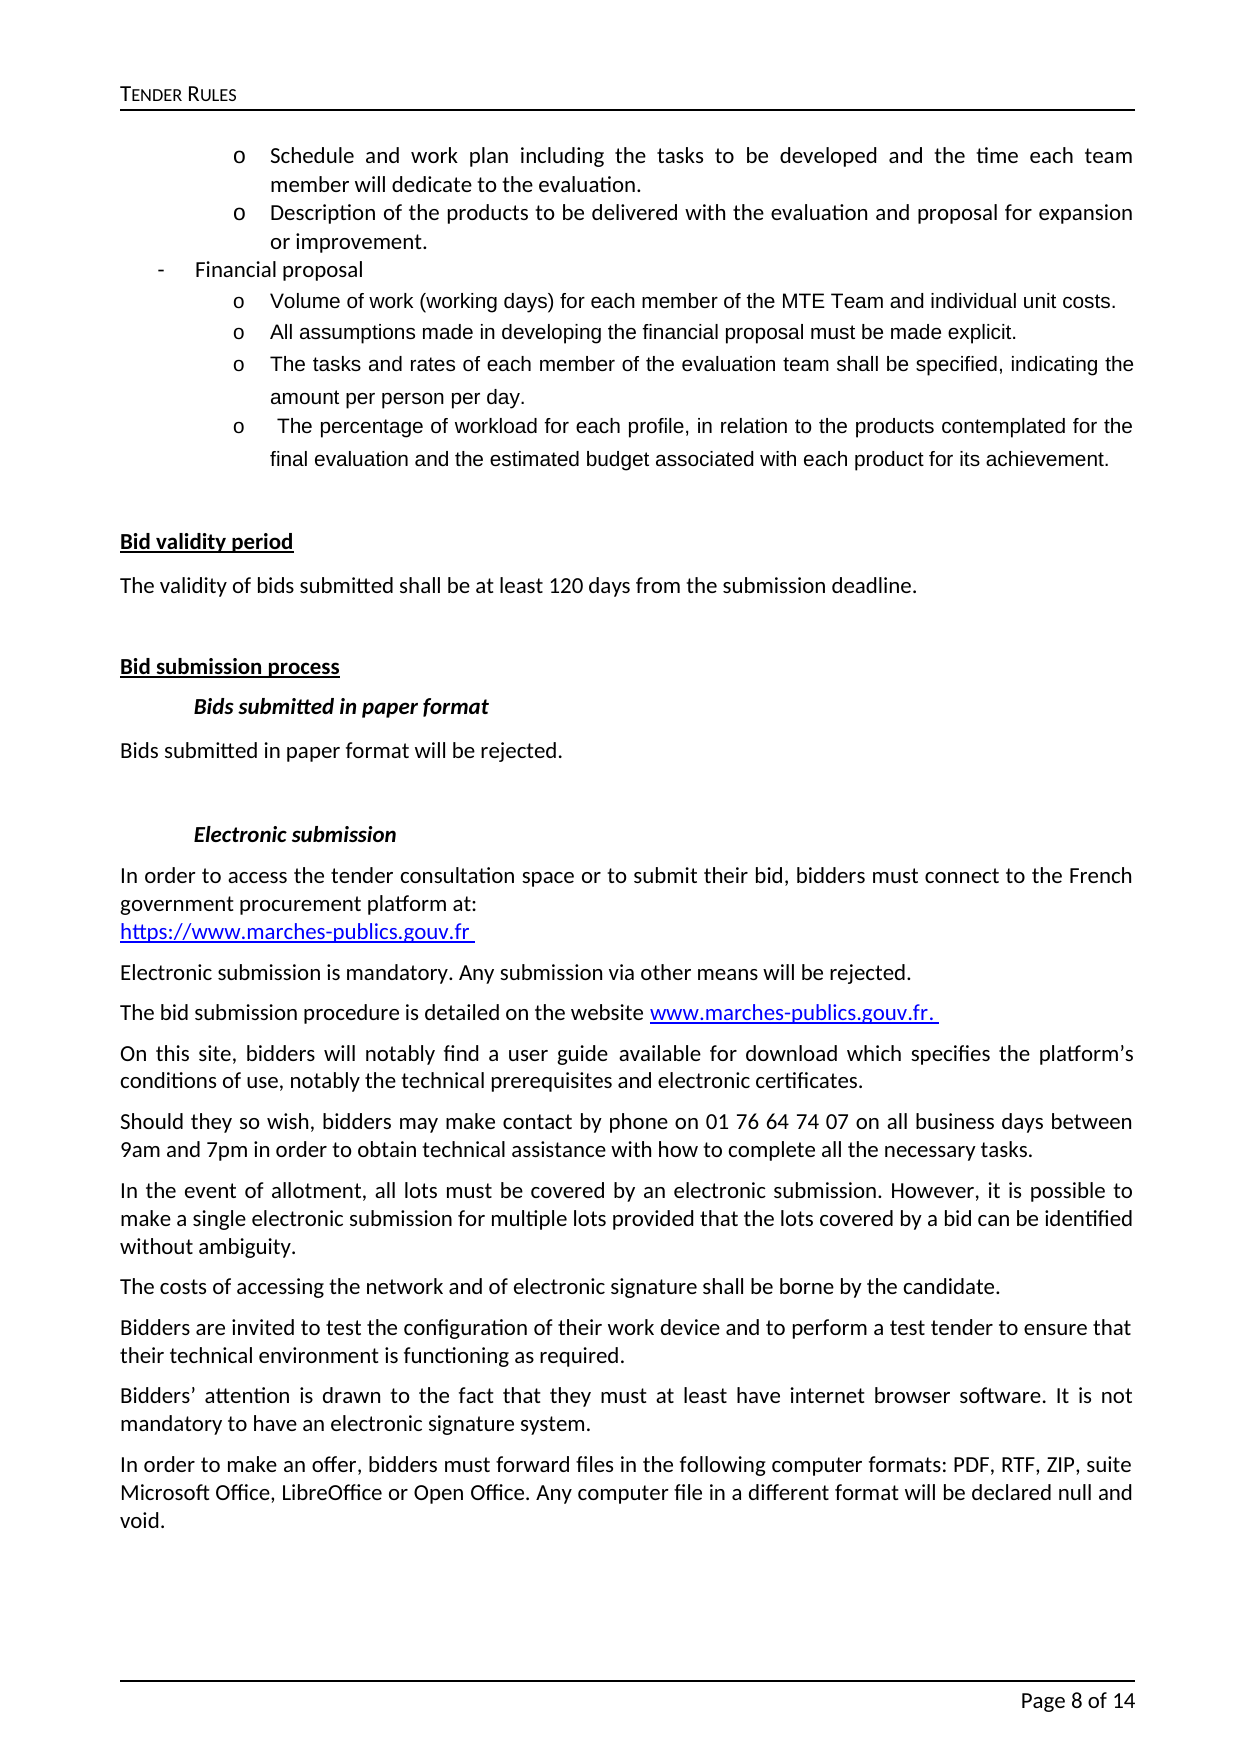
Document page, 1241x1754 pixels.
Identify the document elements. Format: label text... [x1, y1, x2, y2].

list Schedule and work plan including the tasks to be developed and the time each team member will dedicate to the evaluation. [232, 141, 1135, 198]
text In order to access the tender consultation space or to submit their bid, bidders must connect to the French government procurement platform at: [120, 861, 1135, 917]
text Electronic submission is mandatory. Any submission via other means will be rejected. [120, 958, 1135, 986]
list Financial proposal [157, 255, 1135, 283]
subtitle Bids submitted in paper format [194, 692, 1135, 721]
list The percentage of workload for each profile, in relation to the products contemplated for the final evaluation and the estimated budget associated with each product for its achievement. [232, 408, 1135, 471]
text The costs of accessing the network and of electronic signature shall be borne by the candidate. [120, 1272, 1135, 1300]
text On this site, bidders will notably find a user guide available for download which specifies the platform’s conditions of use, notably the technical prerequisites and electronic certificates. [120, 1039, 1135, 1095]
text Bids submitted in paper format will be rejected. [120, 733, 1135, 764]
text The bid submission procedure is detailed on the website www.marches-publics.gouv.fr. [120, 998, 1135, 1026]
text Should they so wish, bidders may make contact by phone on 01 76 64 74 07 on all business days between 9am and 7pm in order to obtain technical assistance with how to complete all the necessary tasks. [120, 1107, 1135, 1163]
list Volume of work (working days) for each member of the MTE Team and individual unit costs. [232, 283, 1135, 315]
subtitle Electronic submission [194, 821, 1135, 848]
list All assumptions made in developing the financial proposal must be made explicit. [232, 315, 1135, 346]
list The tasks and rates of each member of the evaluation team shall be specified, indicating the amount per person per day. [232, 346, 1135, 408]
subtitle Bid submission process [120, 652, 1135, 680]
subtitle Bid validity period [120, 527, 1135, 555]
text In the event of allotment, all lots must be covered by an electronic submission. However, it is possible to make a single electronic submission for multiple lots provided that the lots covered by a bid can be identified without ambiguity. [120, 1176, 1135, 1260]
text In order to make an offer, bidders must forward files in the following computer formats: PDF, RTF, ZIP, suite Microsoft Office, LibreOffice or Open Office. Any computer file in a different format will be declared null and void. [120, 1450, 1135, 1534]
list Description of the products to be delivered with the evaluation and proposal for expansion or improvement. [232, 198, 1135, 255]
text Bidders’ attention is drawn to the fact that they must at least have internet browser software. It is not mandatory to have an electronic signature system. [120, 1381, 1135, 1437]
text Bidders are invited to test the configuration of their work device and to perform a test tender to ensure that their technical environment is functioning as required. [120, 1313, 1135, 1369]
text The validity of bids submitted shall be at least 120 days from the submission deadline. [120, 568, 1135, 599]
text https://www.marches-publics.gouv.fr [120, 917, 1135, 945]
